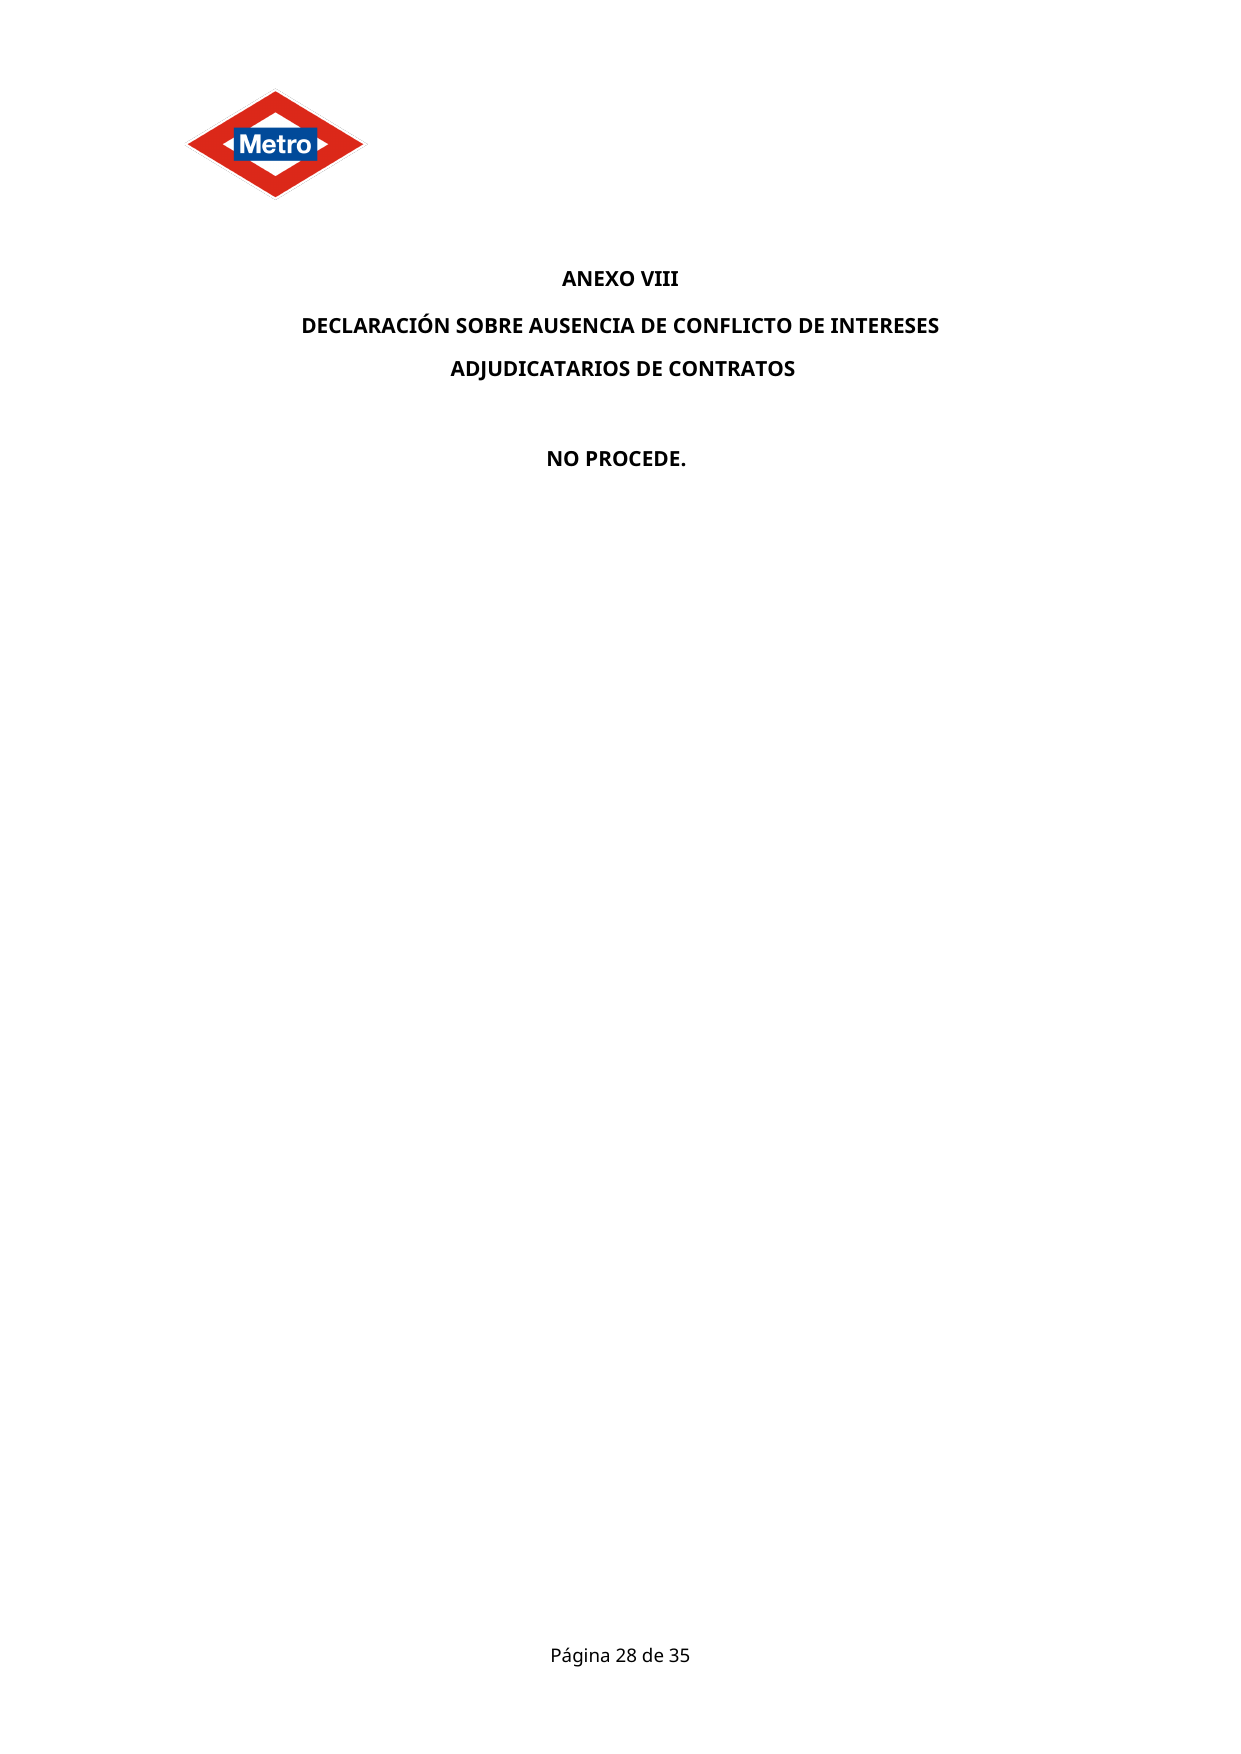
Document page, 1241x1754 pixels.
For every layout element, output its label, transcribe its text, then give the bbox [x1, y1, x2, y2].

text ADJUDICATARIOS DE CONTRATOS [177, 354, 1063, 382]
text ANEXO VIII [177, 264, 1063, 292]
text DECLARACIÓN SOBRE AUSENCIA DE CONFLICTO DE INTERESES [177, 311, 1063, 339]
picture [184, 88, 368, 200]
text NO PROCEDE. [177, 444, 1063, 472]
